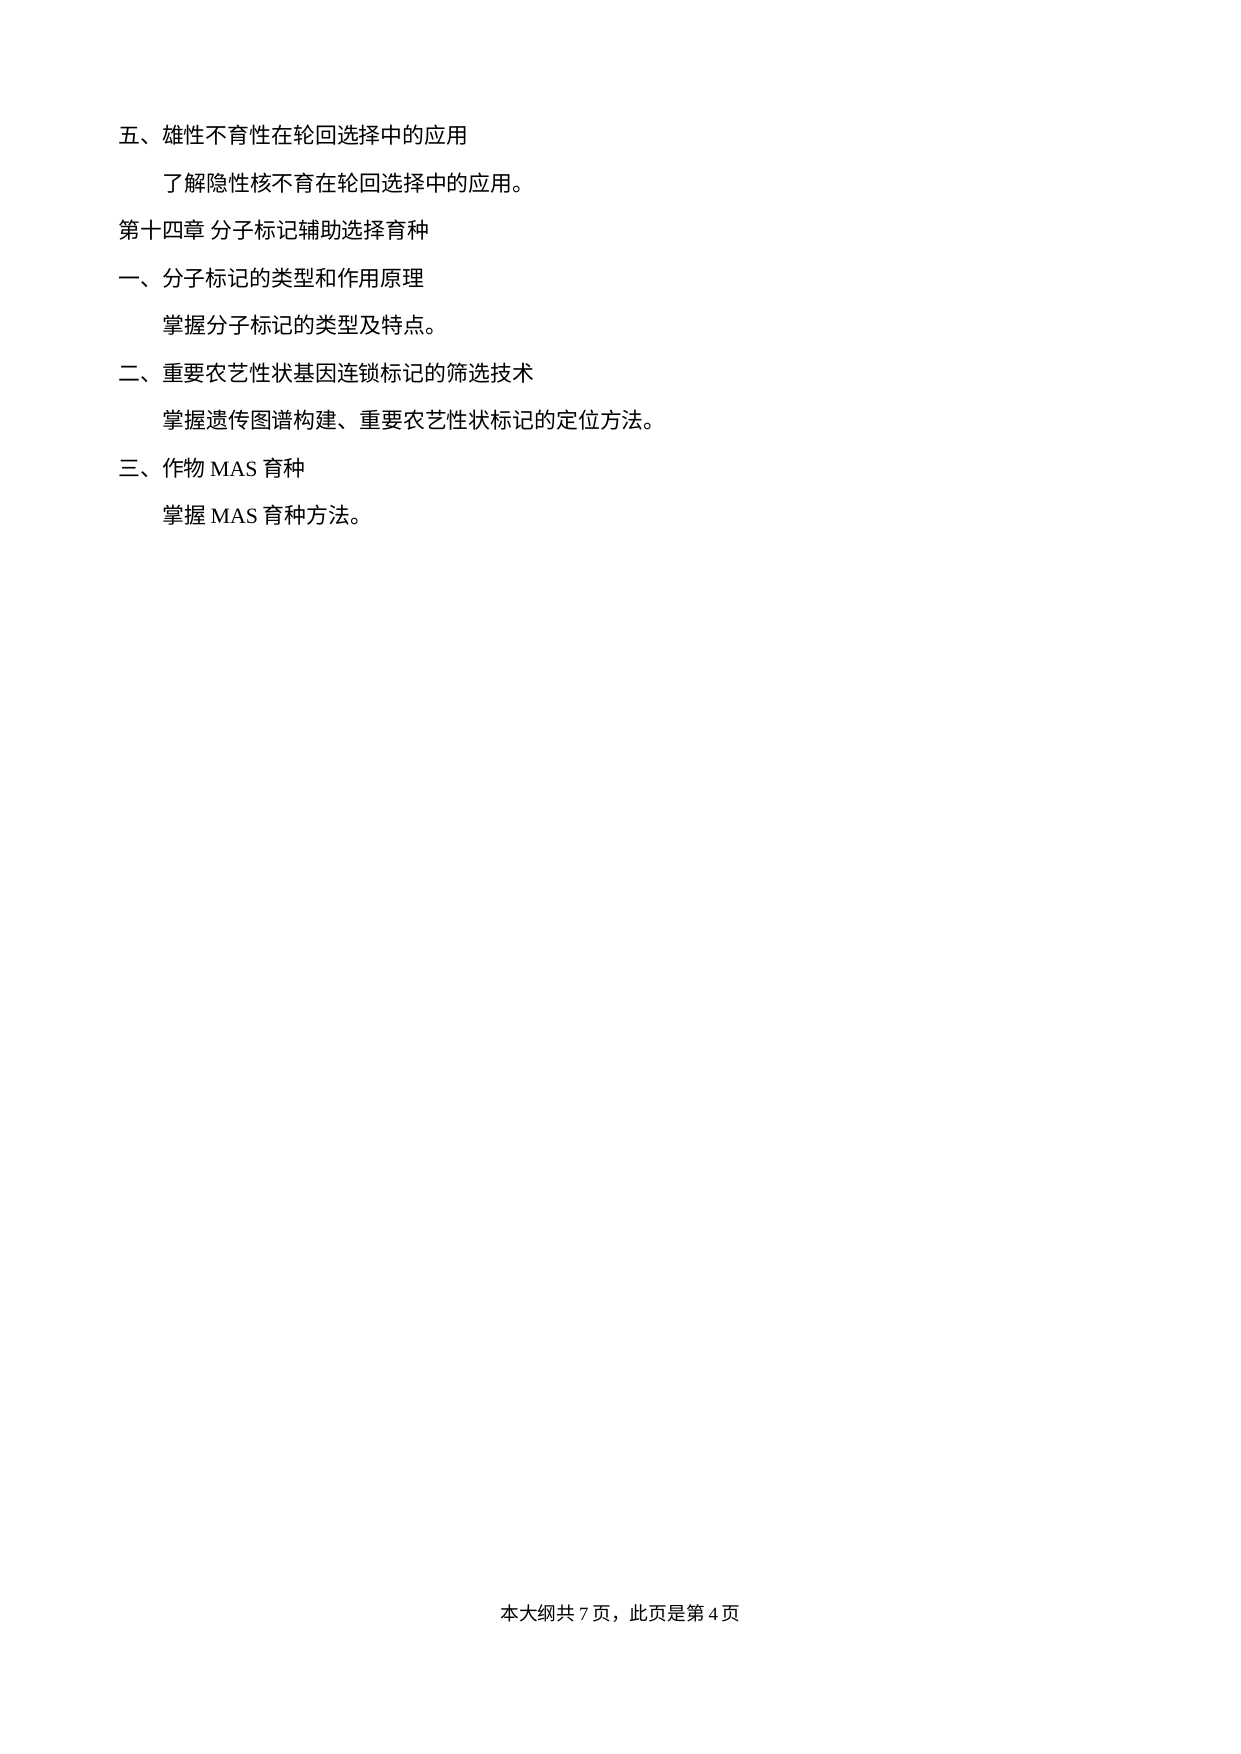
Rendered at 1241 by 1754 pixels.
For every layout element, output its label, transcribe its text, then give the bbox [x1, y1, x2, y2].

text 一、分子标记的类型和作用原理 [118, 261, 1122, 292]
text 二、重要农艺性状基因连锁标记的筛选技术 [118, 356, 1122, 387]
text 掌握MAS育种方法。 [118, 498, 1122, 530]
text 三、作物MAS育种 [118, 451, 1122, 482]
text 了解隐性核不育在轮回选择中的应用。 [118, 166, 1122, 197]
text 第十四章 分子标记辅助选择育种 [118, 213, 1122, 245]
text 五、雄性不育性在轮回选择中的应用 [118, 118, 1122, 150]
text 掌握遗传图谱构建、重要农艺性状标记的定位方法。 [118, 403, 1122, 435]
text 掌握分子标记的类型及特点。 [118, 308, 1122, 340]
